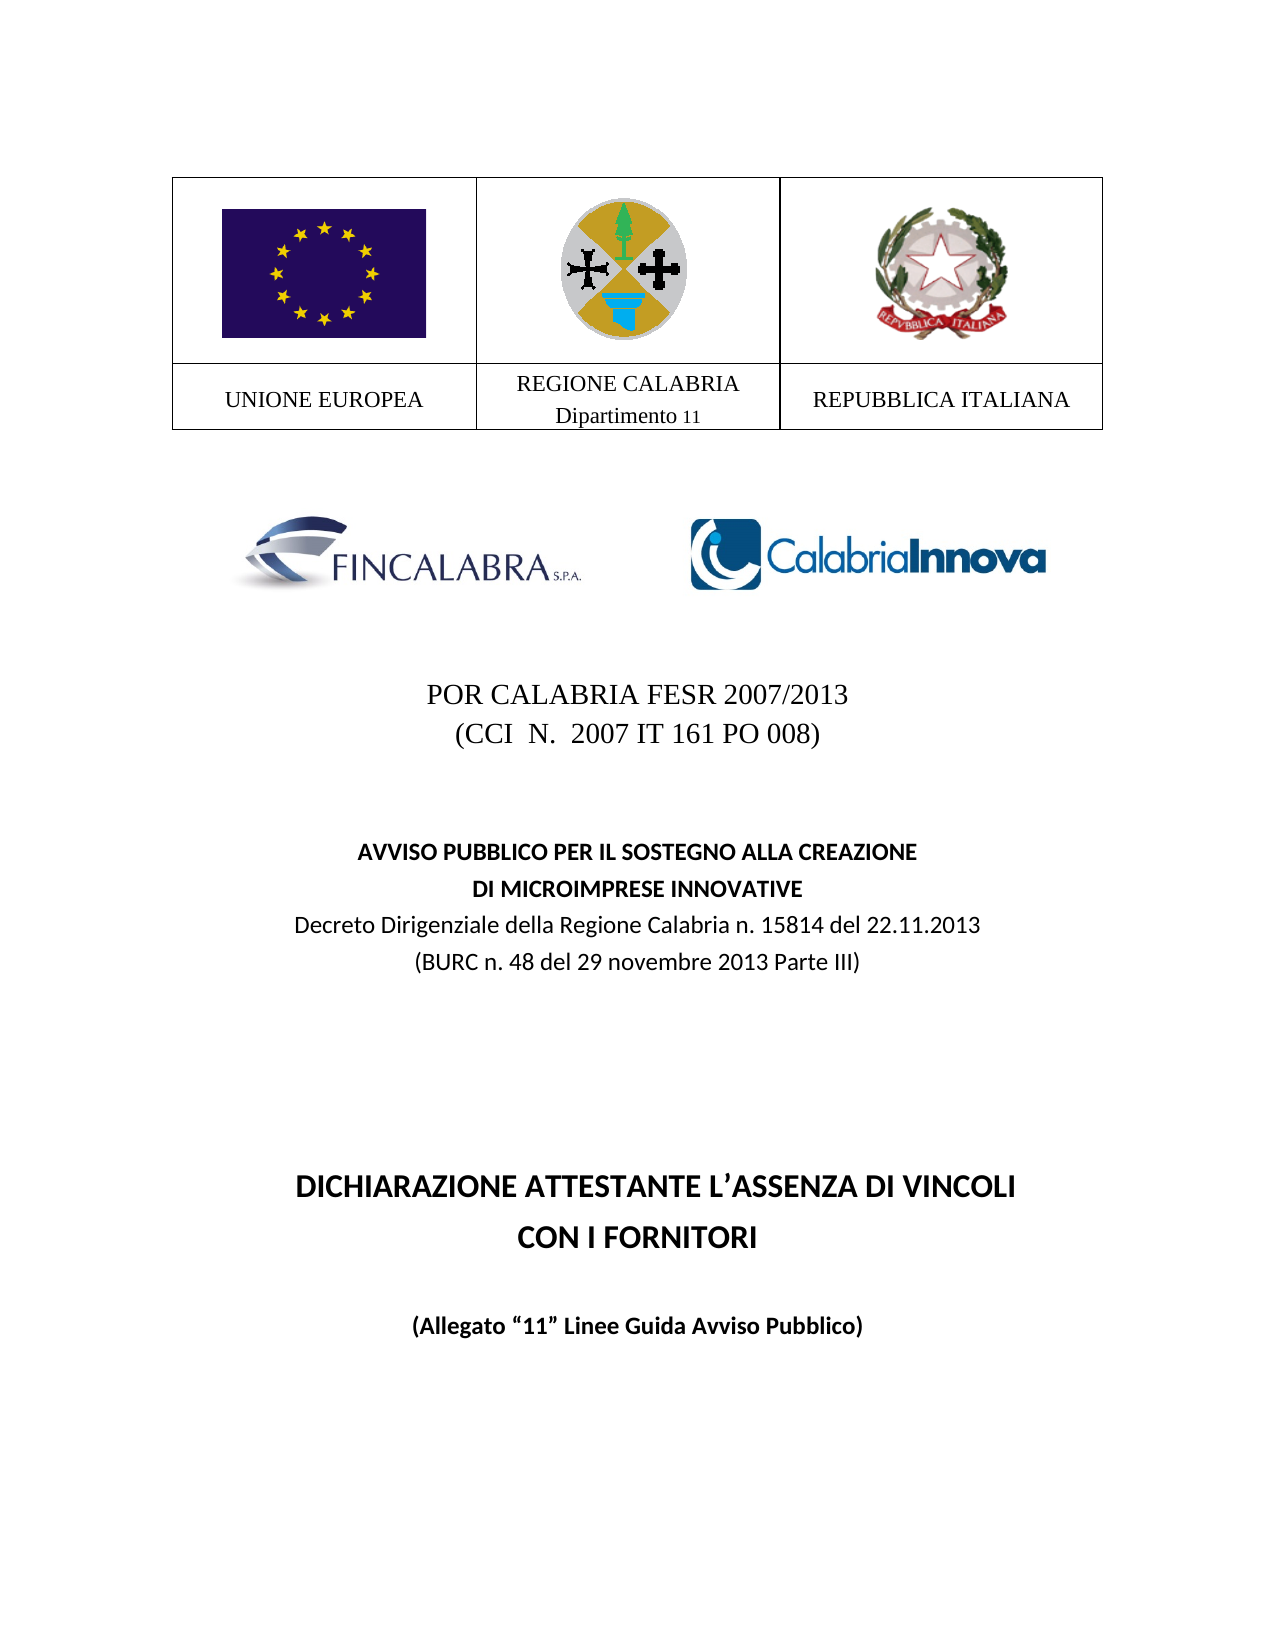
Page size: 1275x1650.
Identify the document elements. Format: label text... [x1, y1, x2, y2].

table_header [173, 178, 476, 363]
text AVVISO PUBBLICO PER IL SOSTEGNO ALLA CREAZIONE [148, 836, 1127, 866]
text DICHIARAZIONE ATTESTANTE L’ASSENZA DI VINCOLI [185, 1165, 1127, 1206]
text POR CALABRIA FESR 2007/2013 [148, 677, 1127, 710]
text (BURC n. 48 del 29 novembre 2013 Parte III) [148, 946, 1127, 977]
picture [224, 507, 1051, 599]
text DI MICROIMPRESE INNOVATIVE [148, 873, 1127, 903]
text (Allegato “11” Linee Guida Avviso Pubblico) [148, 1311, 1127, 1341]
picture [875, 207, 1008, 340]
table_cell REPUBBLICA ITALIANA [781, 364, 1102, 429]
table_cell REGIONE CALABRIA Dipartimento 11 [477, 364, 779, 429]
table_header [781, 178, 1102, 363]
text CON I FORNITORI [148, 1217, 1127, 1257]
text (CCI N. 2007 IT 161 PO 008) [148, 717, 1127, 750]
picture [558, 196, 690, 342]
text Decreto Dirigenziale della Regione Calabria n. 15814 del 22.11.2013 [148, 909, 1127, 940]
picture [222, 209, 427, 338]
table_header [477, 178, 779, 363]
table_cell UNIONE EUROPEA [173, 364, 476, 429]
